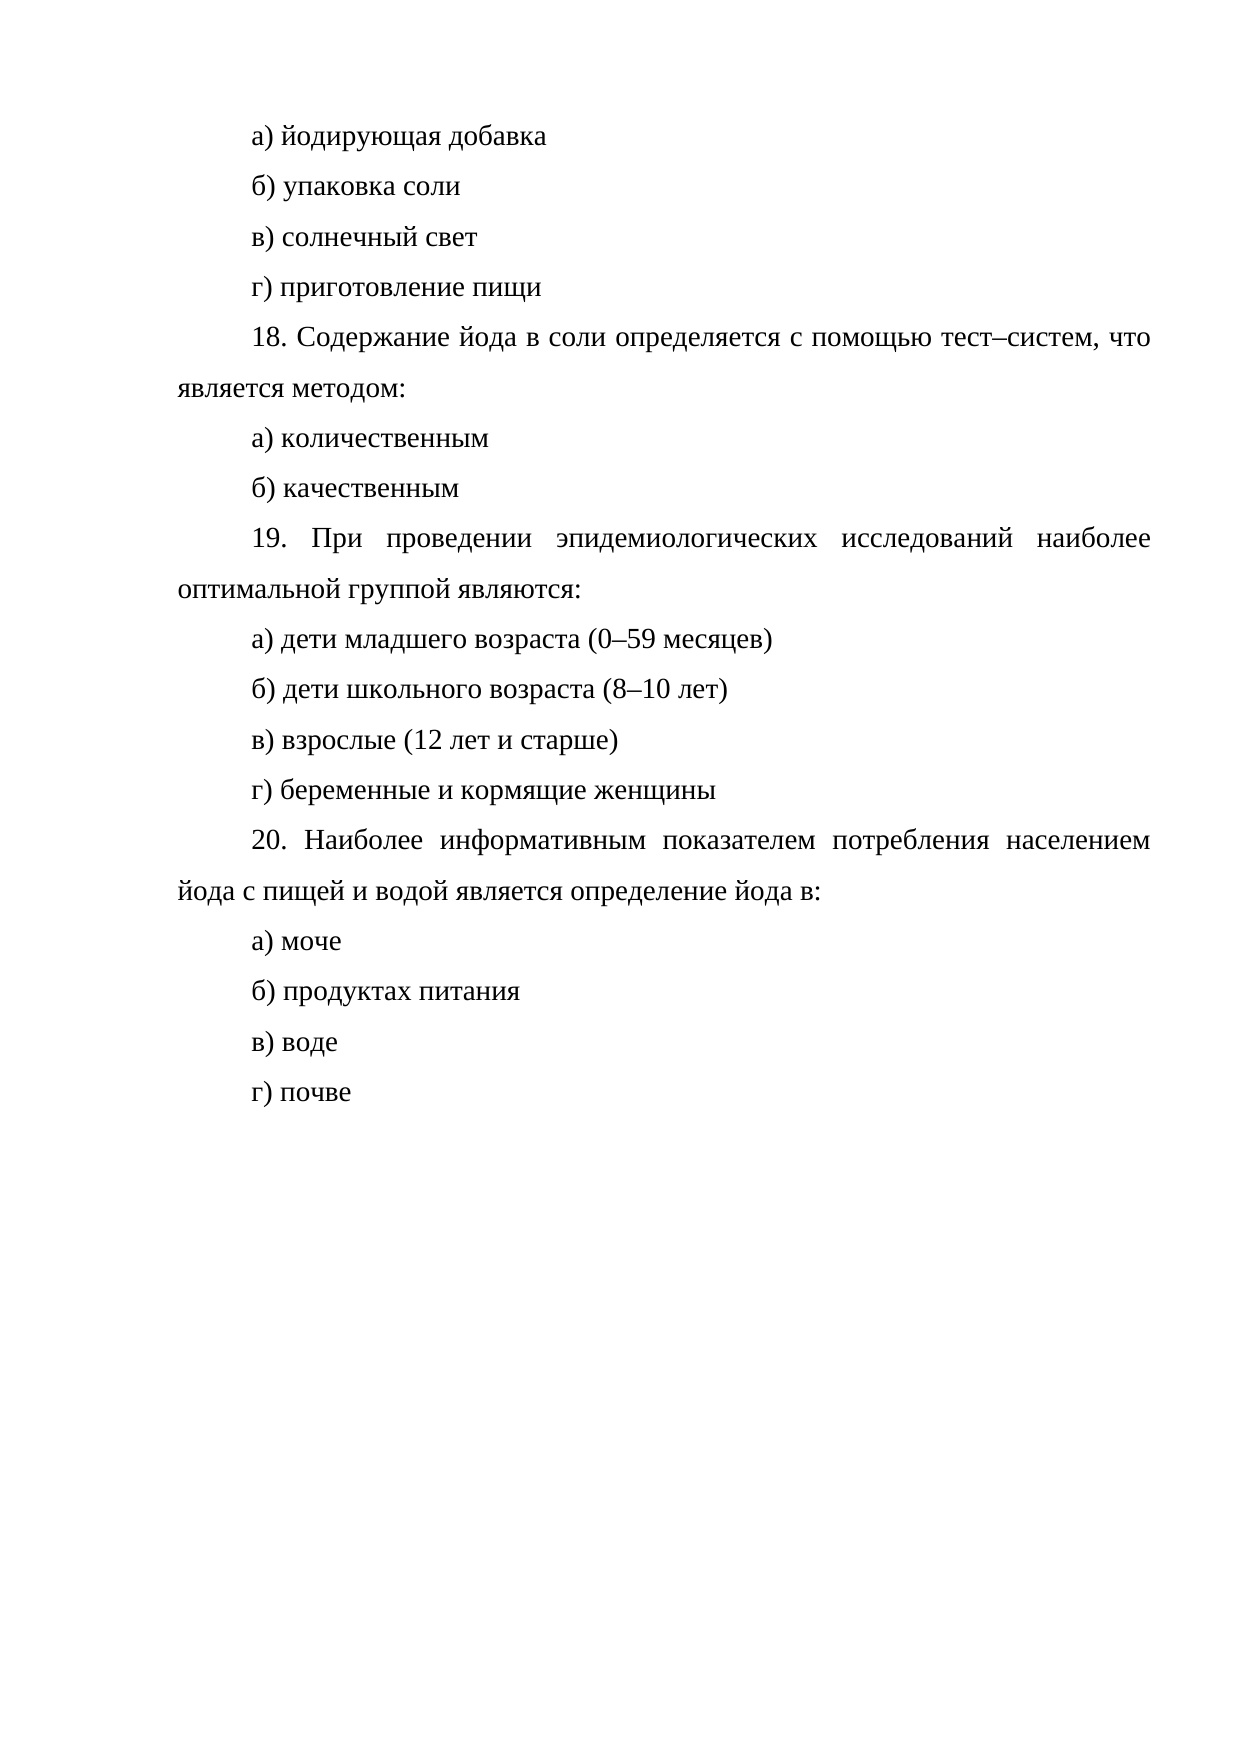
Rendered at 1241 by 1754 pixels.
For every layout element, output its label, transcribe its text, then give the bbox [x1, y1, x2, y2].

text в) взрослые (12 лет и старше) [177, 722, 1152, 755]
text б) дети школьного возраста (8–10 лет) [177, 672, 1152, 705]
text 18. Содержание йода в соли определяется с помощью тест–систем, что является методом: [177, 319, 1152, 403]
text б) упаковка соли [177, 168, 1152, 202]
text 19. При проведении эпидемиологических исследований наиболее оптимальной группой являются: [177, 521, 1152, 604]
text а) количественным [177, 420, 1152, 453]
text г) приготовление пищи [177, 269, 1152, 303]
text б) качественным [177, 470, 1152, 504]
text 20. Наиболее информативным показателем потребления населением йода с пищей и водой является определение йода в: [177, 822, 1152, 906]
text б) продуктах питания [177, 973, 1152, 1007]
text г) почве [177, 1074, 1152, 1108]
text г) беременные и кормящие женщины [177, 772, 1152, 806]
text в) воде [177, 1024, 1152, 1057]
text а) дети младшего возраста (0–59 месяцев) [177, 621, 1152, 655]
text а) йодирующая добавка [177, 118, 1152, 152]
text в) солнечный свет [177, 219, 1152, 252]
text а) моче [177, 923, 1152, 957]
